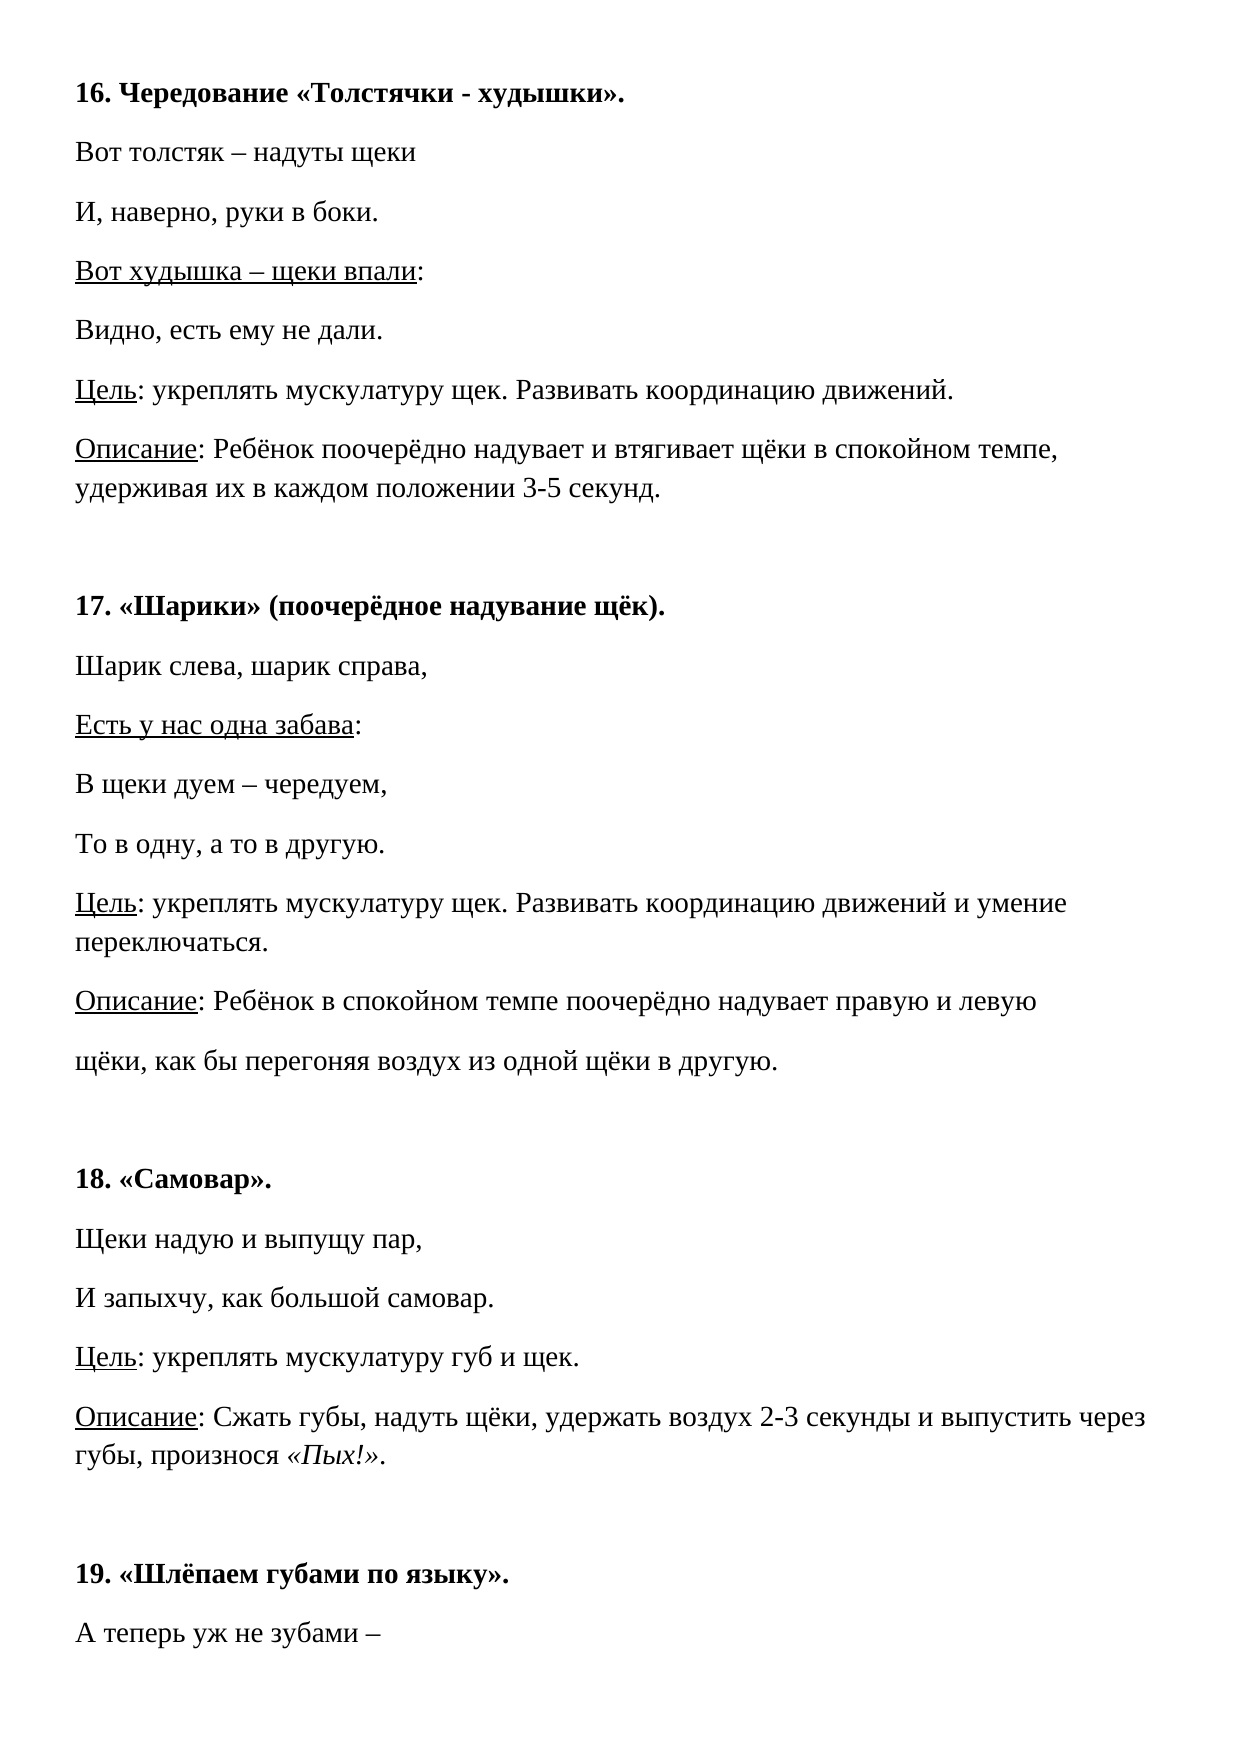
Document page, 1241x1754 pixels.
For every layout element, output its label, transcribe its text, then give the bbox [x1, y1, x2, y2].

text Цель: укреплять мускулатуру губ и щек. [75, 1339, 1165, 1373]
text Цель: укреплять мускулатуру щек. Развивать координацию движений и умение переключаться. [75, 885, 1165, 957]
text Описание: Сжать губы, надуть щёки, удержать воздух 2-3 секунды и выпустить через губы, произнося «Пых!». [75, 1399, 1165, 1471]
text Шарик слева, шарик справа, [75, 648, 1165, 681]
text 17. «Шарики» (поочерёдное надувание щёк). [75, 588, 1165, 622]
text Есть у нас одна забава: [75, 707, 1165, 741]
text 18. «Самовар». [75, 1161, 1165, 1195]
text Цель: укреплять мускулатуру щек. Развивать координацию движений. [75, 372, 1165, 405]
text В щеки дуем – чередуем, [75, 767, 1165, 800]
text Описание: Ребёнок поочерёдно надувает и втягивает щёки в спокойном темпе, удерживая их в каждом положении 3-5 секунд. [75, 431, 1165, 503]
text И запыхчу, как большой самовар. [75, 1280, 1165, 1314]
text Видно, есть ему не дали. [75, 312, 1165, 346]
text А теперь уж не зубами – [75, 1616, 1165, 1649]
text Вот худышка – щеки впали: [75, 253, 1165, 287]
text щёки, как бы перегоняя воздух из одной щёки в другую. [75, 1043, 1165, 1076]
text Описание: Ребёнок в спокойном темпе поочерёдно надувает правую и левую [75, 983, 1165, 1017]
text Щеки надую и выпущу пар, [75, 1221, 1165, 1254]
text 16. Чередование «Толстячки - худышки». [75, 75, 1165, 108]
text 19. «Шлёпаем губами по языку». [75, 1556, 1165, 1590]
text Вот толстяк – надуты щеки [75, 134, 1165, 168]
text То в одну, а то в другую. [75, 826, 1165, 859]
text И, наверно, руки в боки. [75, 194, 1165, 227]
